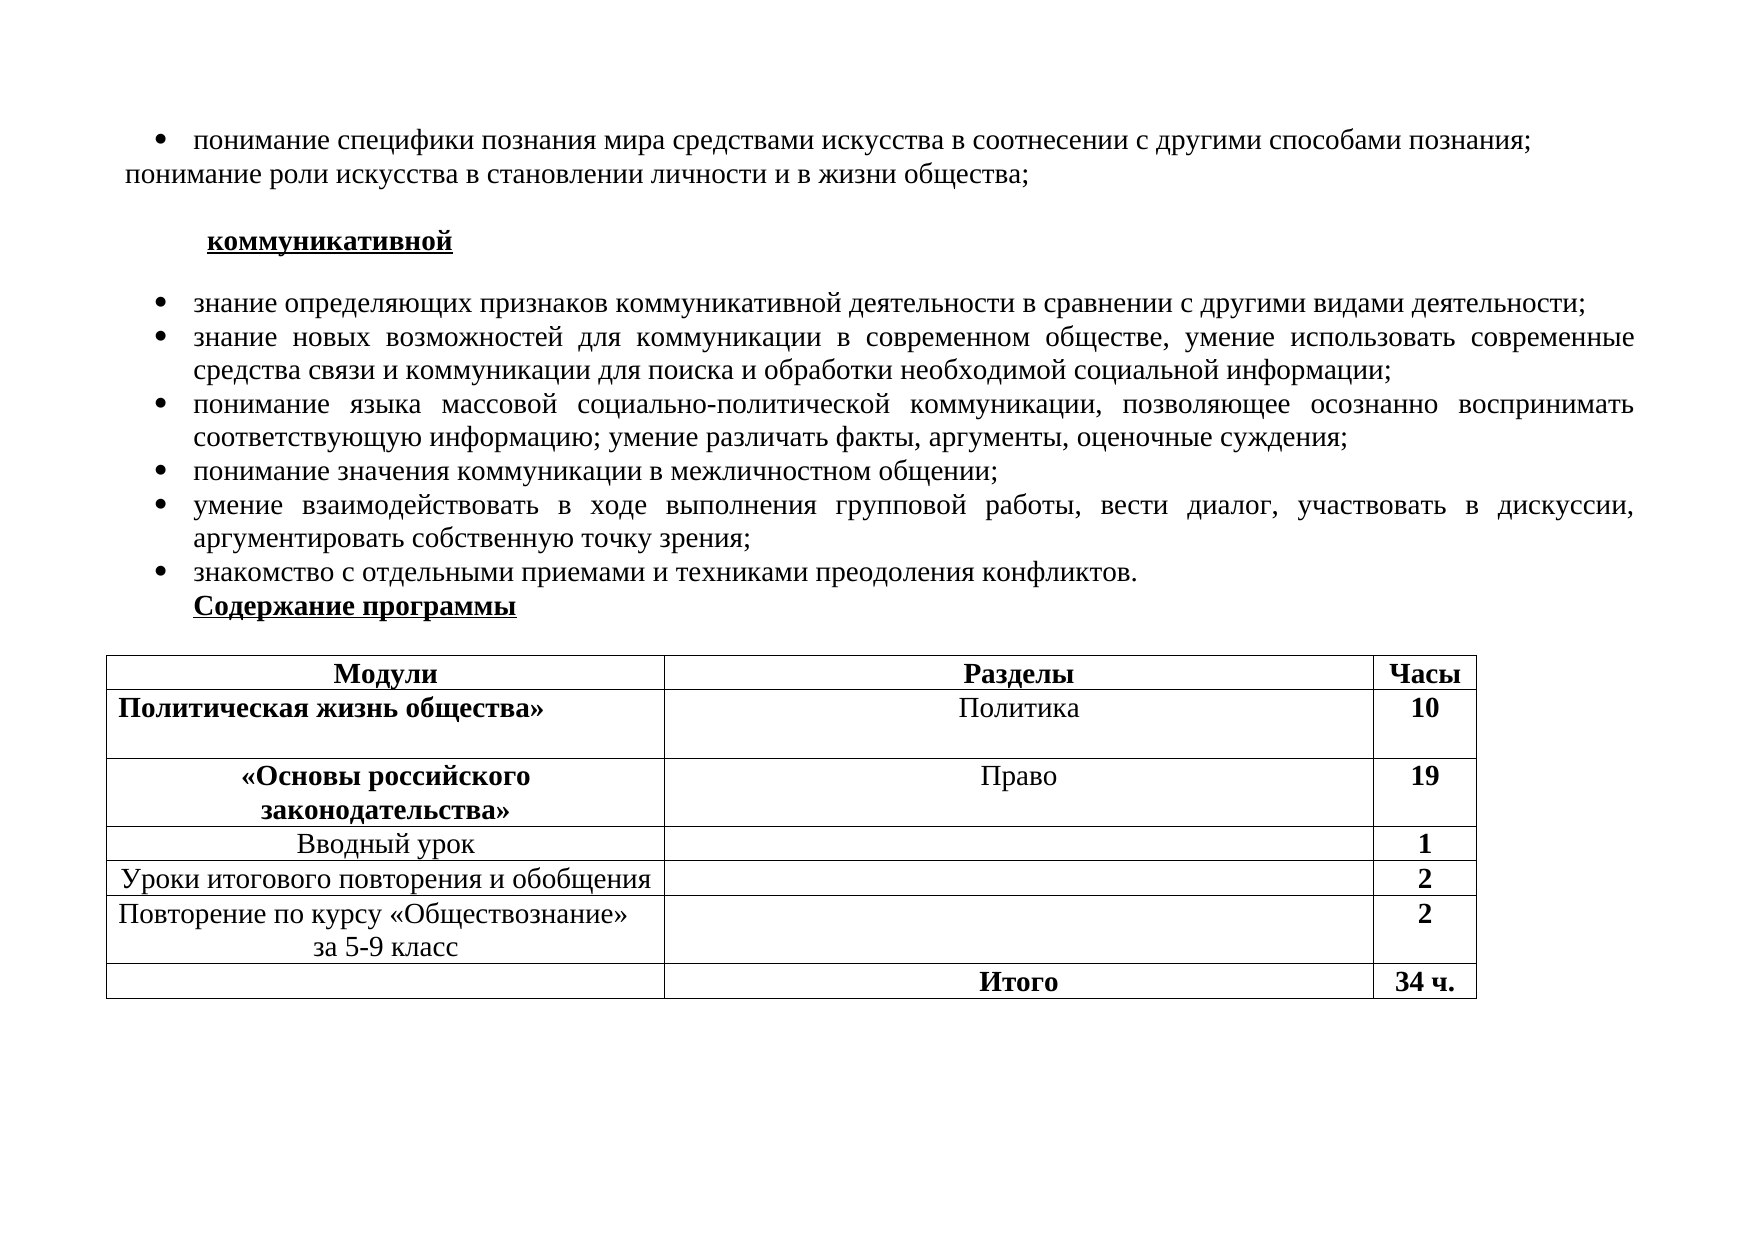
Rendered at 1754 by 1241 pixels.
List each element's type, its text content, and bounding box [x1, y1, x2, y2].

list Содержание программы [193, 588, 1636, 621]
table_header Часы [1374, 656, 1476, 689]
table_cell 34 ч. [1374, 964, 1476, 997]
table_cell [665, 861, 1373, 895]
table_cell [107, 964, 664, 997]
list умение взаимодействовать в ходе выполнения групповой работы, вести диалог, участвовать в дискуссии, аргументировать собственную точку зрения; [156, 487, 1636, 554]
list знание определяющих признаков коммуникативной деятельности в сравнении с другими видами деятельности; [156, 285, 1636, 319]
text понимание роли искусства в становлении личности и в жизни общества; [125, 156, 1636, 189]
table_cell [665, 896, 1373, 963]
list понимание языка массовой социально-политической коммуникации, позволяющее осознанно воспринимать соответствующую информацию; умение различать факты, аргументы, оценочные суждения; [156, 386, 1636, 453]
table_cell 10 [1374, 690, 1476, 757]
table_cell 2 [1374, 896, 1476, 963]
table_header Модули [107, 656, 664, 689]
text коммуникативной [125, 223, 1636, 285]
table_cell 1 [1374, 827, 1476, 860]
table_cell Уроки итогового повторения и обобщения [107, 861, 664, 895]
table_cell 2 [1374, 861, 1476, 895]
table_cell [665, 827, 1373, 860]
table_cell Право [665, 759, 1373, 826]
list понимание специфики познания мира средствами искусства в соотнесении с другими способами познания; [156, 122, 1636, 156]
table_cell 19 [1374, 759, 1476, 826]
table_header Разделы [665, 656, 1373, 689]
list знакомство с отдельными приемами и техниками преодоления конфликтов. [156, 554, 1636, 588]
table_cell Политика [665, 690, 1373, 757]
list знание новых возможностей для коммуникации в современном обществе, умение использовать современные средства связи и коммуникации для поиска и обработки необходимой социальной информации; [156, 319, 1636, 386]
table_cell Итого [665, 964, 1373, 997]
table_cell Политическая жизнь общества» [107, 690, 664, 757]
table_cell Повторение по курсу «Обществознание» за 5-9 класс [107, 896, 664, 963]
table_cell «Основы российского законодательства» [107, 759, 664, 826]
list понимание значения коммуникации в межличностном общении; [156, 453, 1636, 487]
table_cell Вводный урок [107, 827, 664, 860]
